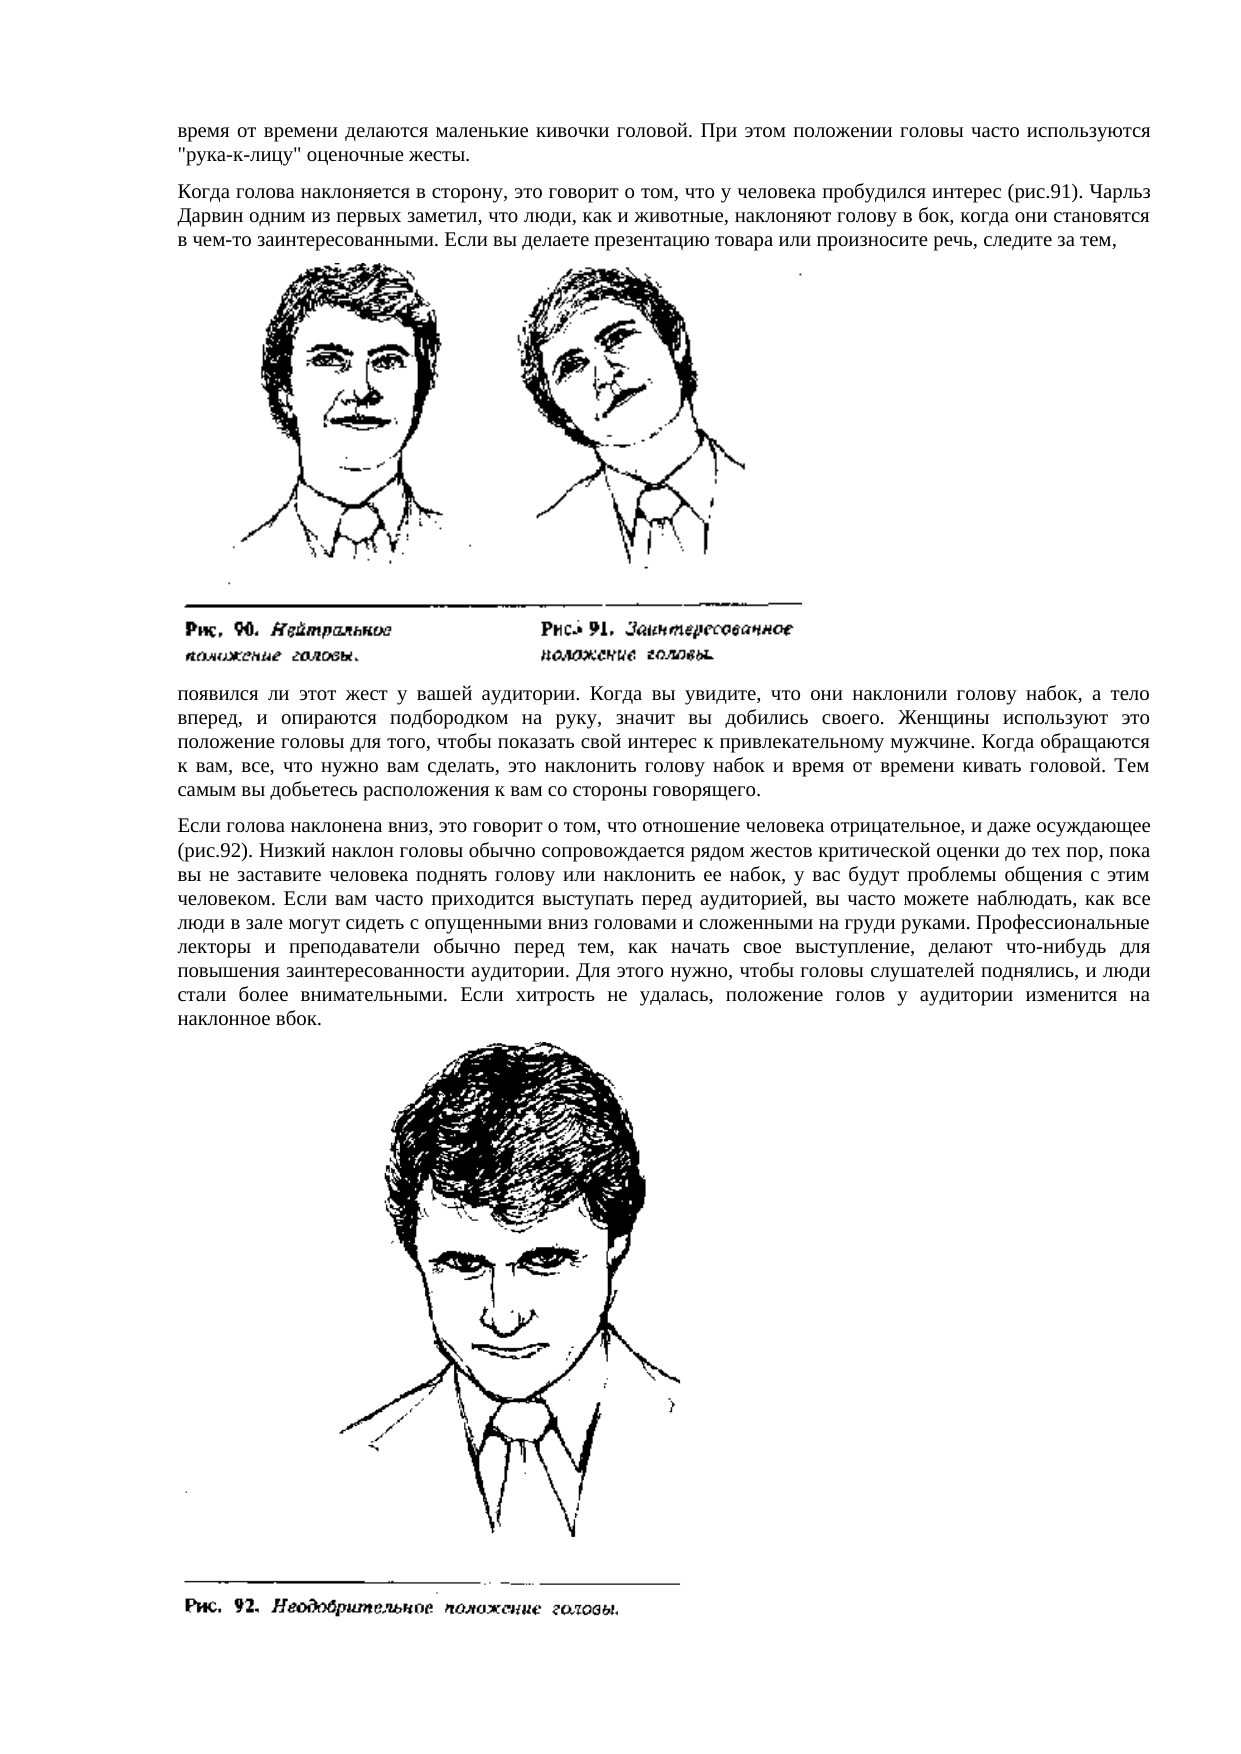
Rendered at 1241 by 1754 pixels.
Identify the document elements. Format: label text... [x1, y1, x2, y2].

text Когда голова наклоняется в сторону, это говорит о том, что у человека пробудился интерес (рис.91). Чарльз Дарвин одним из первых заметил, что люди, как и животные, наклоняют голову в бок, когда они становятся в чем-то заинтересованными. Если вы делаете презентацию товара или произносите речь, следите за тем, [177, 179, 1152, 251]
picture [177, 1042, 681, 1629]
text появился ли этот жест у вашей аудитории. Когда вы увидите, что они наклонили голову набок, а тело вперед, и опираются подбородком на руку, значит вы добились своего. Женщины используют это положение головы для того, чтобы показать свой интерес к привлекательному мужчине. Когда обращаются к вам, все, что нужно вам сделать, это наклонить голову набок и время от времени кивать головой. Тем самым вы добьетесь расположения к вам со стороны говорящего. [177, 681, 1152, 801]
picture [177, 263, 803, 669]
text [177, 118, 1152, 166]
text Если голова наклонена вниз, это говорит о том, что отношение человека отрицательное, и даже осуждающее (рис.92). Низкий наклон головы обычно сопровождается рядом жестов критической оценки до тех пор, пока вы не заставите человека поднять голову или наклонить ее набок, у вас будут проблемы общения с этим человеком. Если вам часто приходится выступать перед аудиторией, вы часто можете наблюдать, как все люди в зале могут сидеть с опущенными вниз головами и сложенными на груди руками. Профессиональные лекторы и преподаватели обычно перед тем, как начать свое выступление, делают что-нибудь для повышения заинтересованности аудитории. Для этого нужно, чтобы головы слушателей поднялись, и люди стали более внимательными. Если хитрость не удалась, положение голов у аудитории изменится на наклонное вбок. [177, 813, 1152, 1030]
